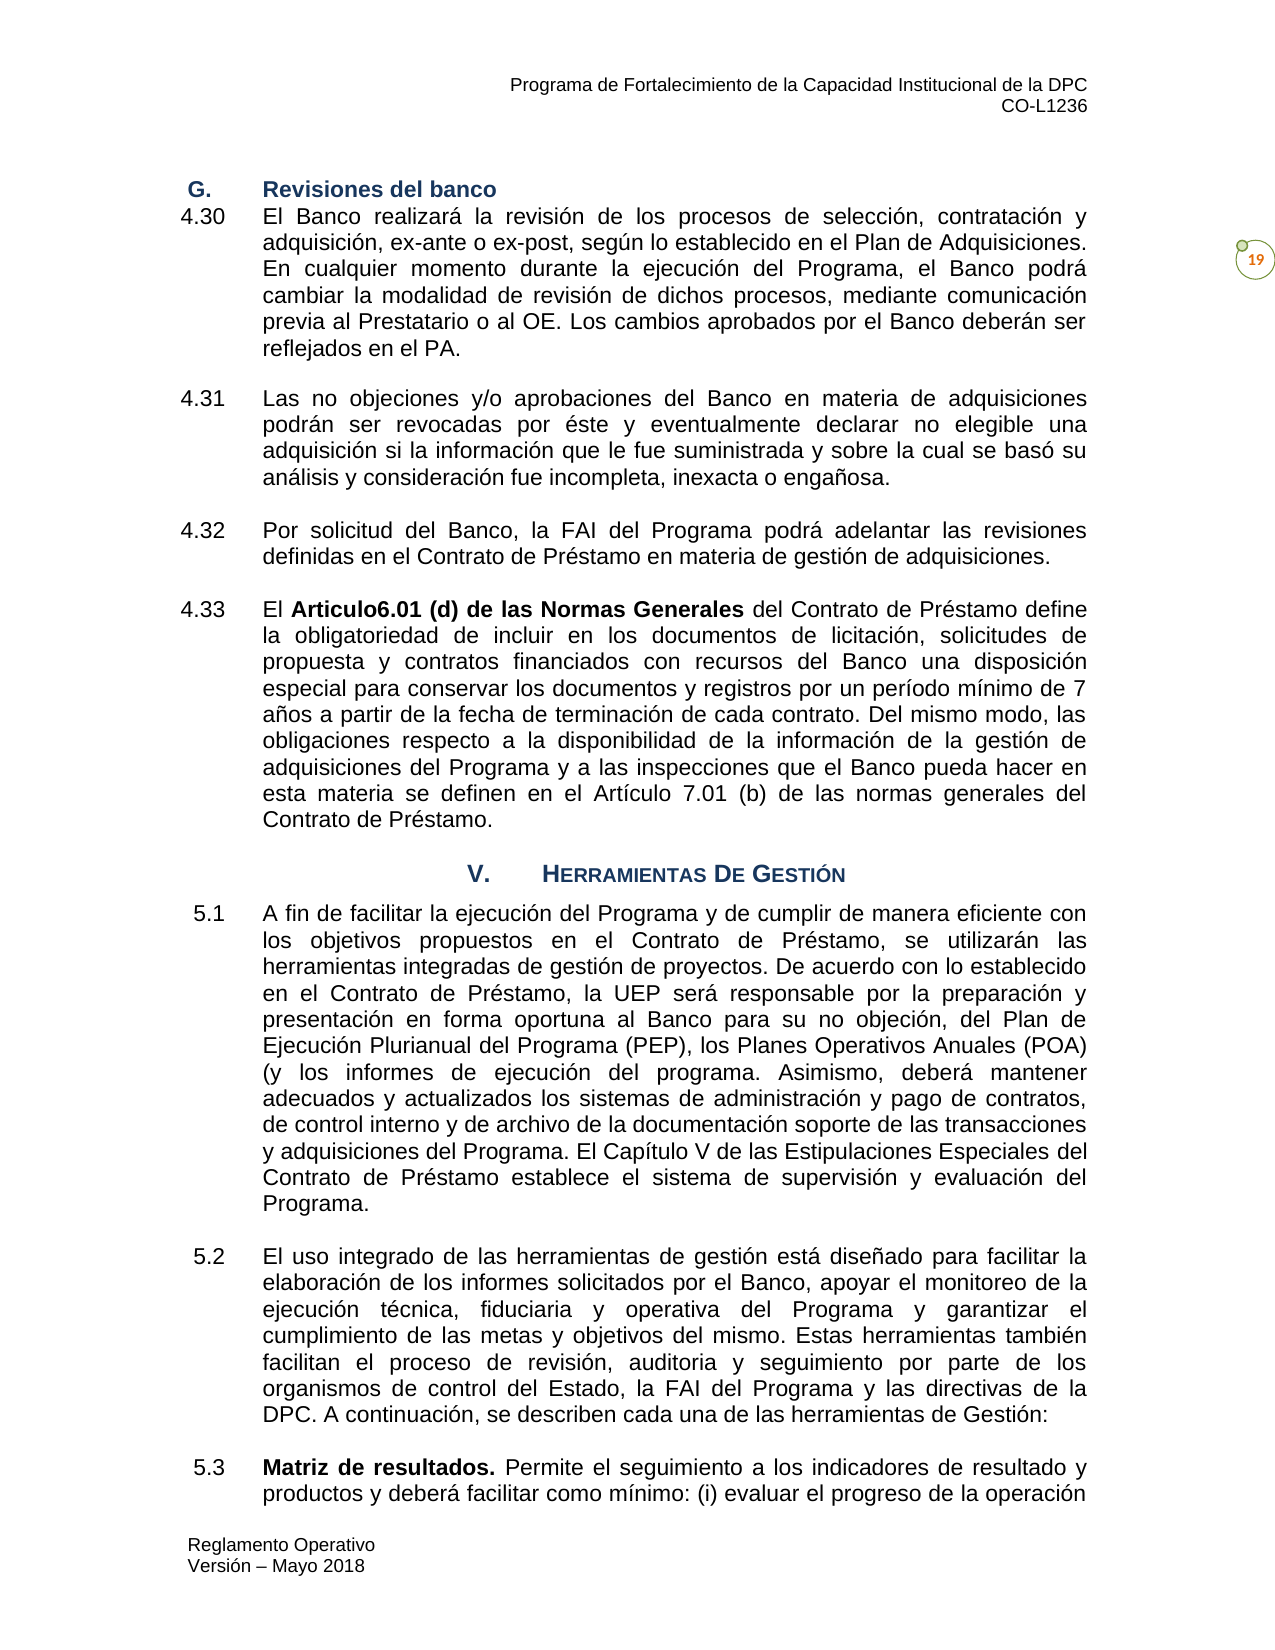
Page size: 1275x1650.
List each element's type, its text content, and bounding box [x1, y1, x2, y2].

list El Articulo6.01 (d) de las Normas Generales del Contrato de Préstamo define la obligatoriedad de incluir en los documentos de licitación, solicitudes de propuesta y contratos financiados con recursos del Banco una disposición especial para conservar los documentos y registros por un período mínimo de 7 años a partir de la fecha de terminación de cada contrato. Del mismo modo, las obligaciones respecto a la disponibilidad de la información de la gestión de adquisiciones del Programa y a las inspecciones que el Banco pueda hacer en esta materia se definen en el Artículo 7.01 (b) de las normas generales del Contrato de Préstamo. [225, 596, 1087, 833]
list A fin de facilitar la ejecución del Programa y de cumplir de manera eficiente con los objetivos propuestos en el Contrato de Préstamo, se utilizarán las herramientas integradas de gestión de proyectos. De acuerdo con lo establecido en el Contrato de Préstamo, la UEP será responsable por la preparación y presentación en forma oportuna al Banco para su no objeción, del Plan de Ejecución Plurianual del Programa (PEP), los Planes Operativos Anuales (POA) (y los informes de ejecución del programa. Asimismo, deberá mantener adecuados y actualizados los sistemas de administración y pago de contratos, de control interno y de archivo de la documentación soporte de las transacciones y adquisiciones del Programa. El Capítulo V de las Estipulaciones Especiales del Contrato de Préstamo establece el sistema de supervisión y evaluación del Programa. [225, 900, 1087, 1217]
subtitle Herramientas De Gestión [225, 859, 1087, 888]
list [225, 1454, 1087, 1507]
list El Banco realizará la revisión de los procesos de selección, contratación y adquisición, ex-ante o ex-post, según lo establecido en el Plan de Adquisiciones. En cualquier momento durante la ejecución del Programa, el Banco podrá cambiar la modalidad de revisión de dichos procesos, mediante comunicación previa al Prestatario o al OE. Los cambios aprobados por el Banco deberán ser reflejados en el PA. [225, 203, 1087, 361]
subtitle Revisiones del banco [187, 176, 1087, 203]
list El uso integrado de las herramientas de gestión está diseñado para facilitar la elaboración de los informes solicitados por el Banco, apoyar el monitoreo de la ejecución técnica, fiduciaria y operativa del Programa y garantizar el cumplimiento de las metas y objetivos del mismo. Estas herramientas también facilitan el proceso de revisión, auditoria y seguimiento por parte de los organismos de control del Estado, la FAI del Programa y las directivas de la DPC. A continuación, se describen cada una de las herramientas de Gestión: [225, 1243, 1087, 1427]
list Por solicitud del Banco, la FAI del Programa podrá adelantar las revisiones definidas en el Contrato de Préstamo en materia de gestión de adquisiciones. [225, 517, 1087, 569]
list Las no objeciones y/o aprobaciones del Banco en materia de adquisiciones podrán ser revocadas por éste y eventualmente declarar no elegible una adquisición si la información que le fue suministrada y sobre la cual se basó su análisis y consideración fue incompleta, inexacta o engañosa. [225, 385, 1087, 490]
